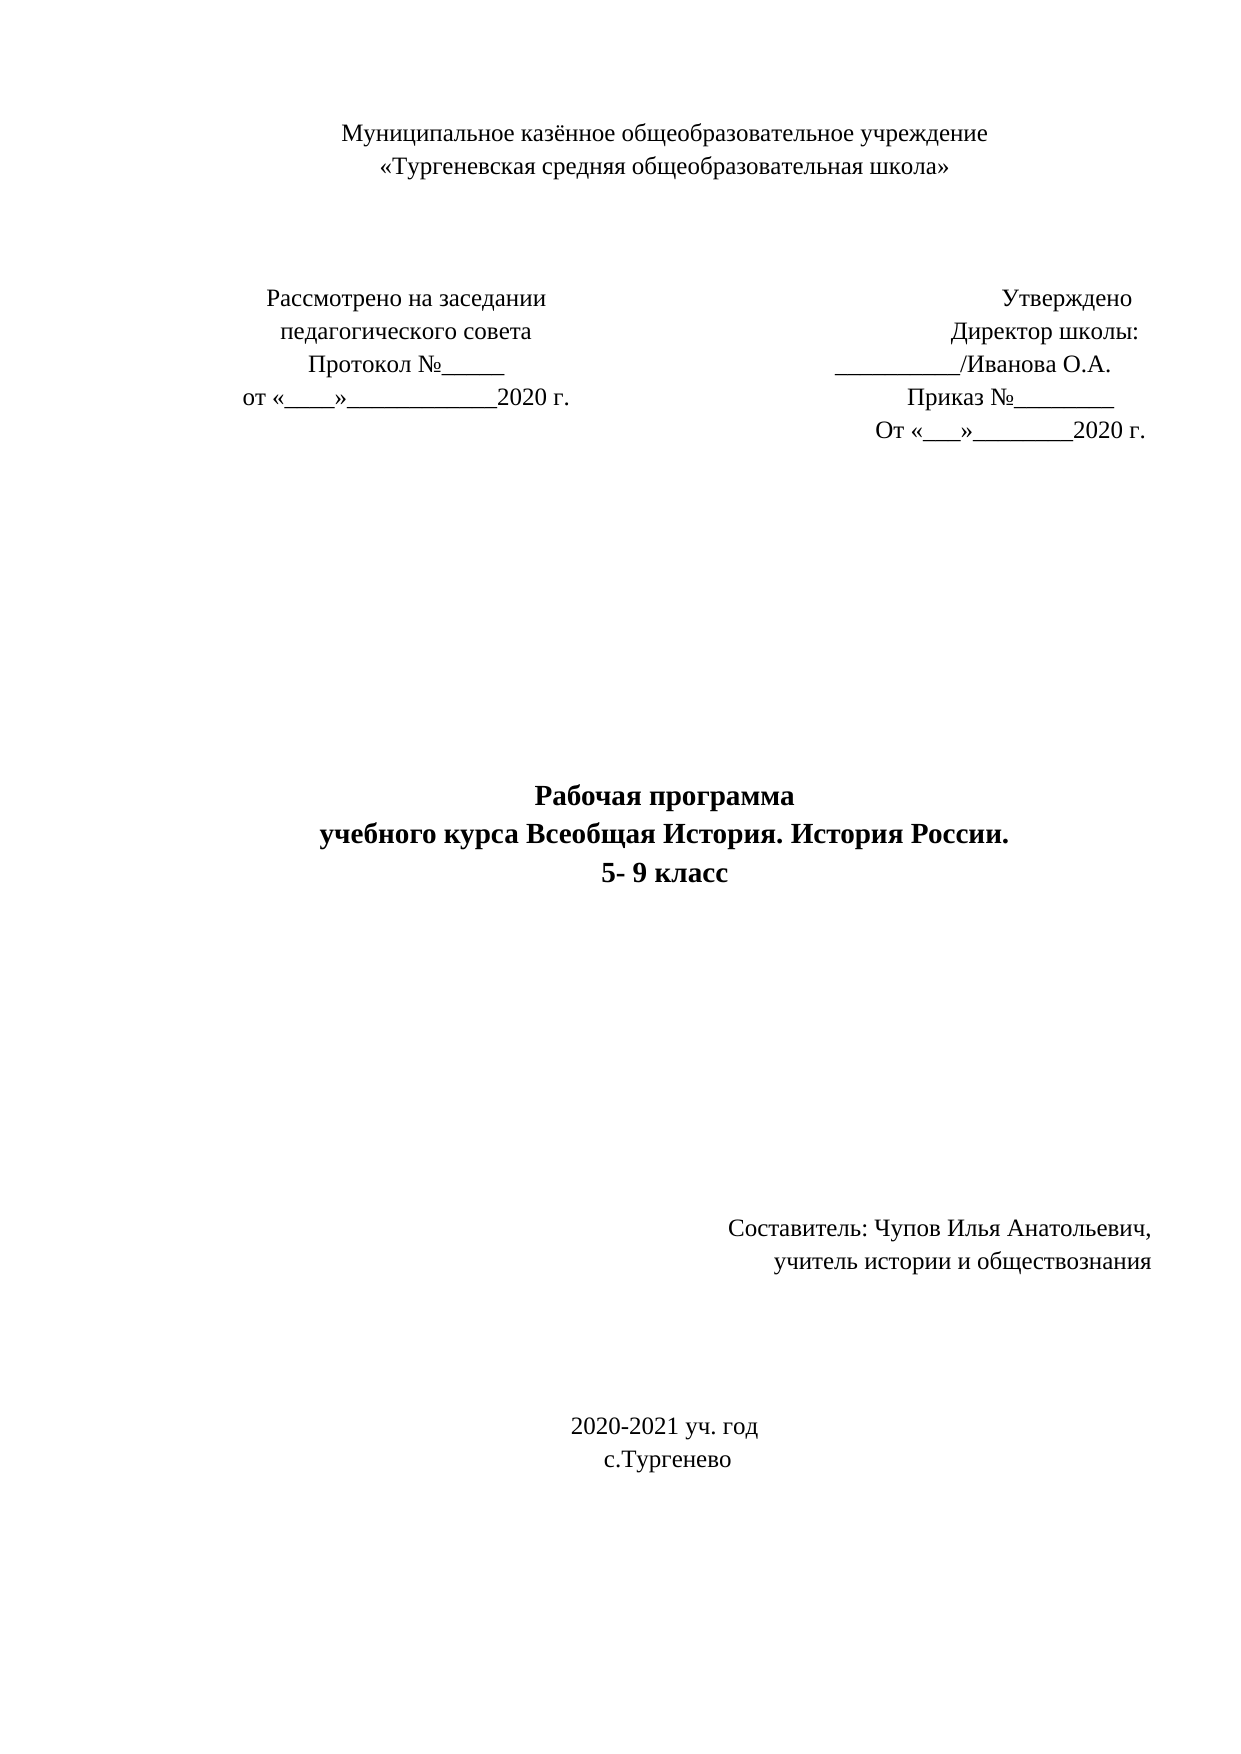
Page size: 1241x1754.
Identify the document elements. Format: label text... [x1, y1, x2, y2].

text Рабочая программа [177, 778, 1152, 812]
table_header Рассмотрено на заседании педагогического совета Протокол №_____ от «____»____________2020 г. [157, 283, 655, 448]
text учитель истории и обществознания [177, 1246, 1152, 1275]
text с.Тургенево [177, 1444, 1152, 1473]
text Муниципальное казённое общеобразовательное учреждение [177, 118, 1152, 147]
text 5- 9 класс [177, 855, 1152, 889]
text учебного курса Всеобщая История. История России. [177, 817, 1152, 850]
table_header Утверждено Директор школы: __________/Иванова О.А. Приказ №________ От «___»________2020 г. [655, 283, 1172, 448]
text «Тургеневская средняя общеобразовательная школа» [177, 151, 1152, 180]
text Составитель: Чупов Илья Анатольевич, [177, 1213, 1152, 1242]
text 2020-2021 уч. год [177, 1411, 1152, 1440]
